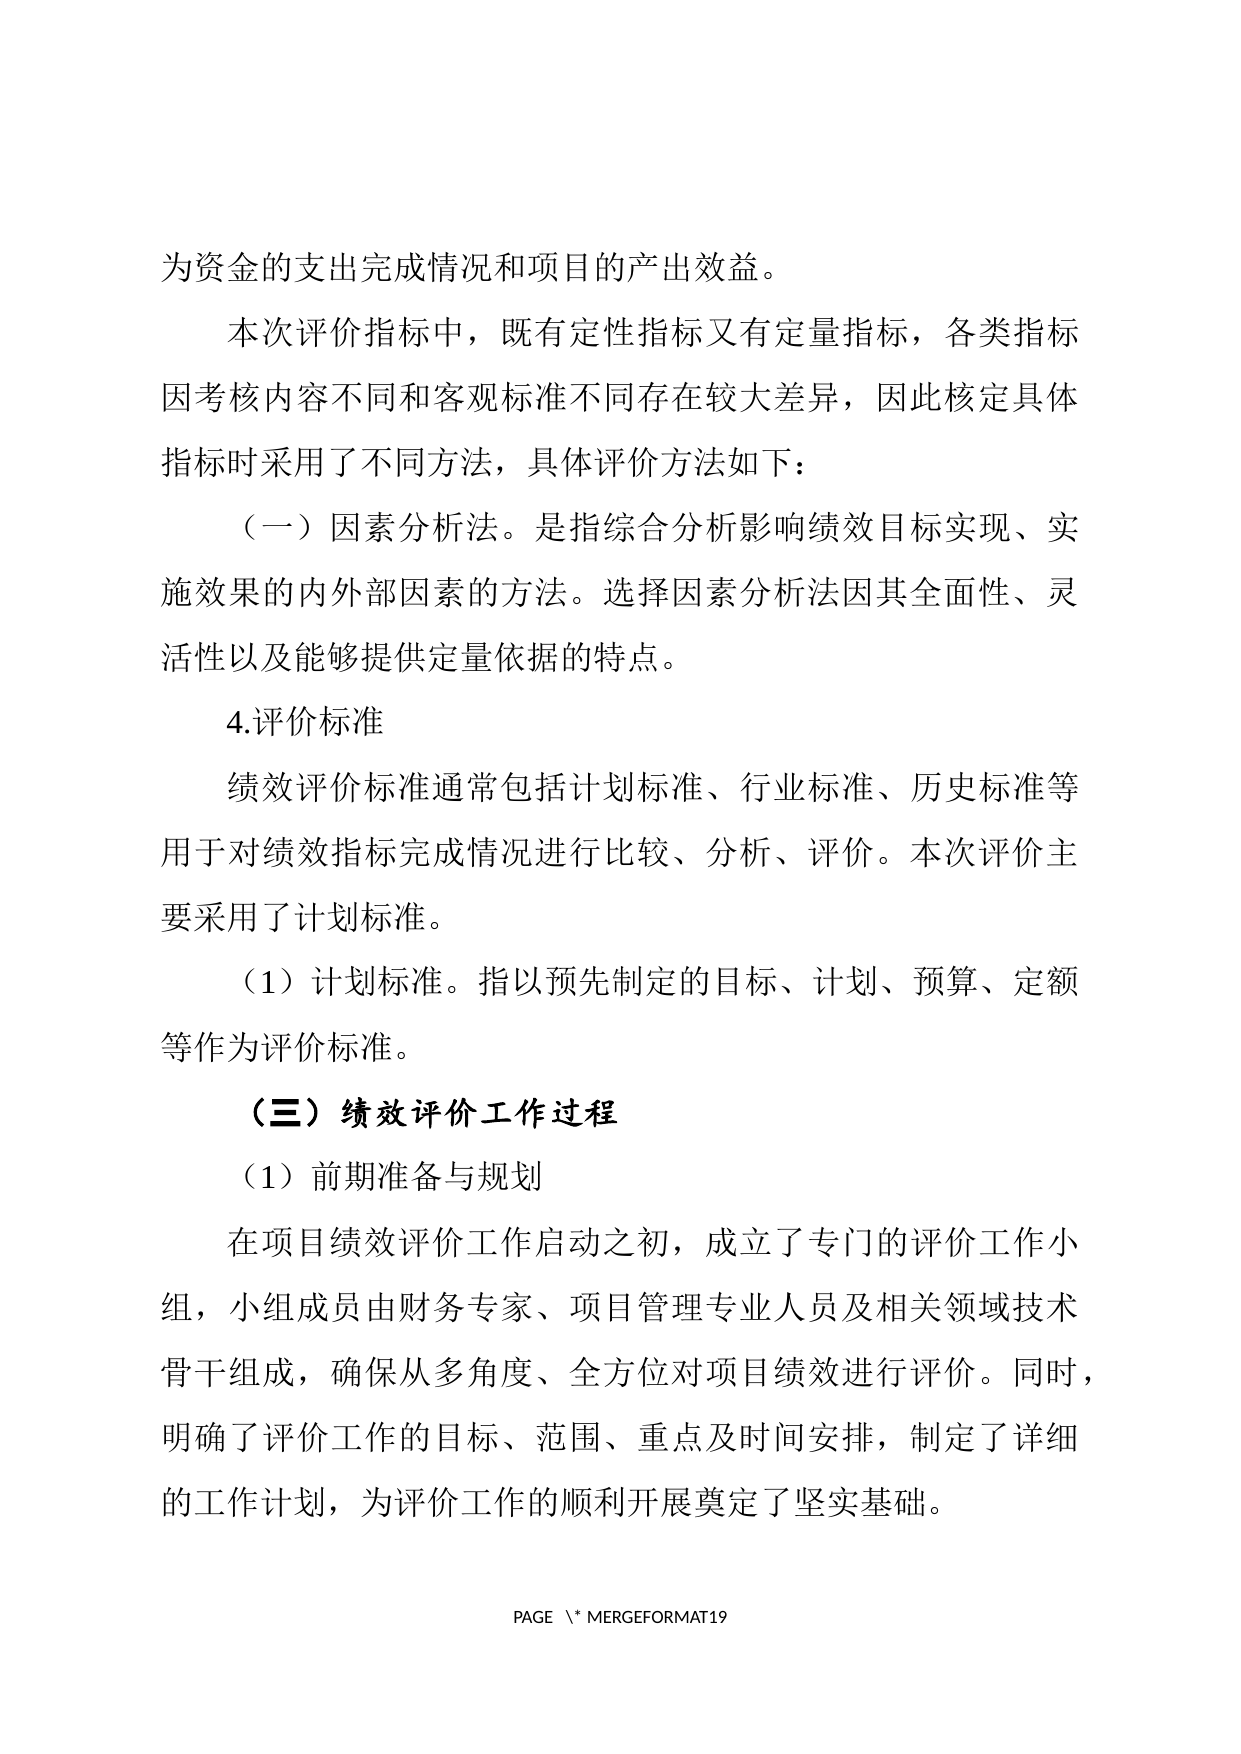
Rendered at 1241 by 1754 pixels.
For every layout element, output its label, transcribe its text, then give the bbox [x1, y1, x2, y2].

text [159, 233, 1081, 298]
title （1）计划标准。指以预先制定的目标、计划、预算、定额等作为评价标准。 [159, 948, 1081, 1078]
text 本次评价指标中，既有定性指标又有定量指标，各类指标因考核内容不同和客观标准不同存在较大差异，因此核定具体指标时采用了不同方法，具体评价方法如下： [159, 298, 1081, 493]
text 在项目绩效评价工作启动之初，成立了专门的评价工作小组，小组成员由财务专家、项目管理专业人员及相关领域技术骨干组成，确保从多角度、全方位对项目绩效进行评价。同时，明确了评价工作的目标、范围、重点及时间安排，制定了详细的工作计划，为评价工作的顺利开展奠定了坚实基础。 [159, 1208, 1081, 1533]
text （1）前期准备与规划 [159, 1143, 1081, 1208]
title 绩效评价工作过程 [159, 1078, 1081, 1143]
title 4.评价标准 [159, 688, 1081, 753]
title 绩效评价标准通常包括计划标准、行业标准、历史标准等，用于对绩效指标完成情况进行比较、分析、评价。本次评价主要采用了计划标准。 [159, 753, 1081, 948]
text （一）因素分析法。是指综合分析影响绩效目标实现、实施效果的内外部因素的方法。选择因素分析法因其全面性、灵活性以及能够提供定量依据的特点。 [159, 493, 1081, 688]
